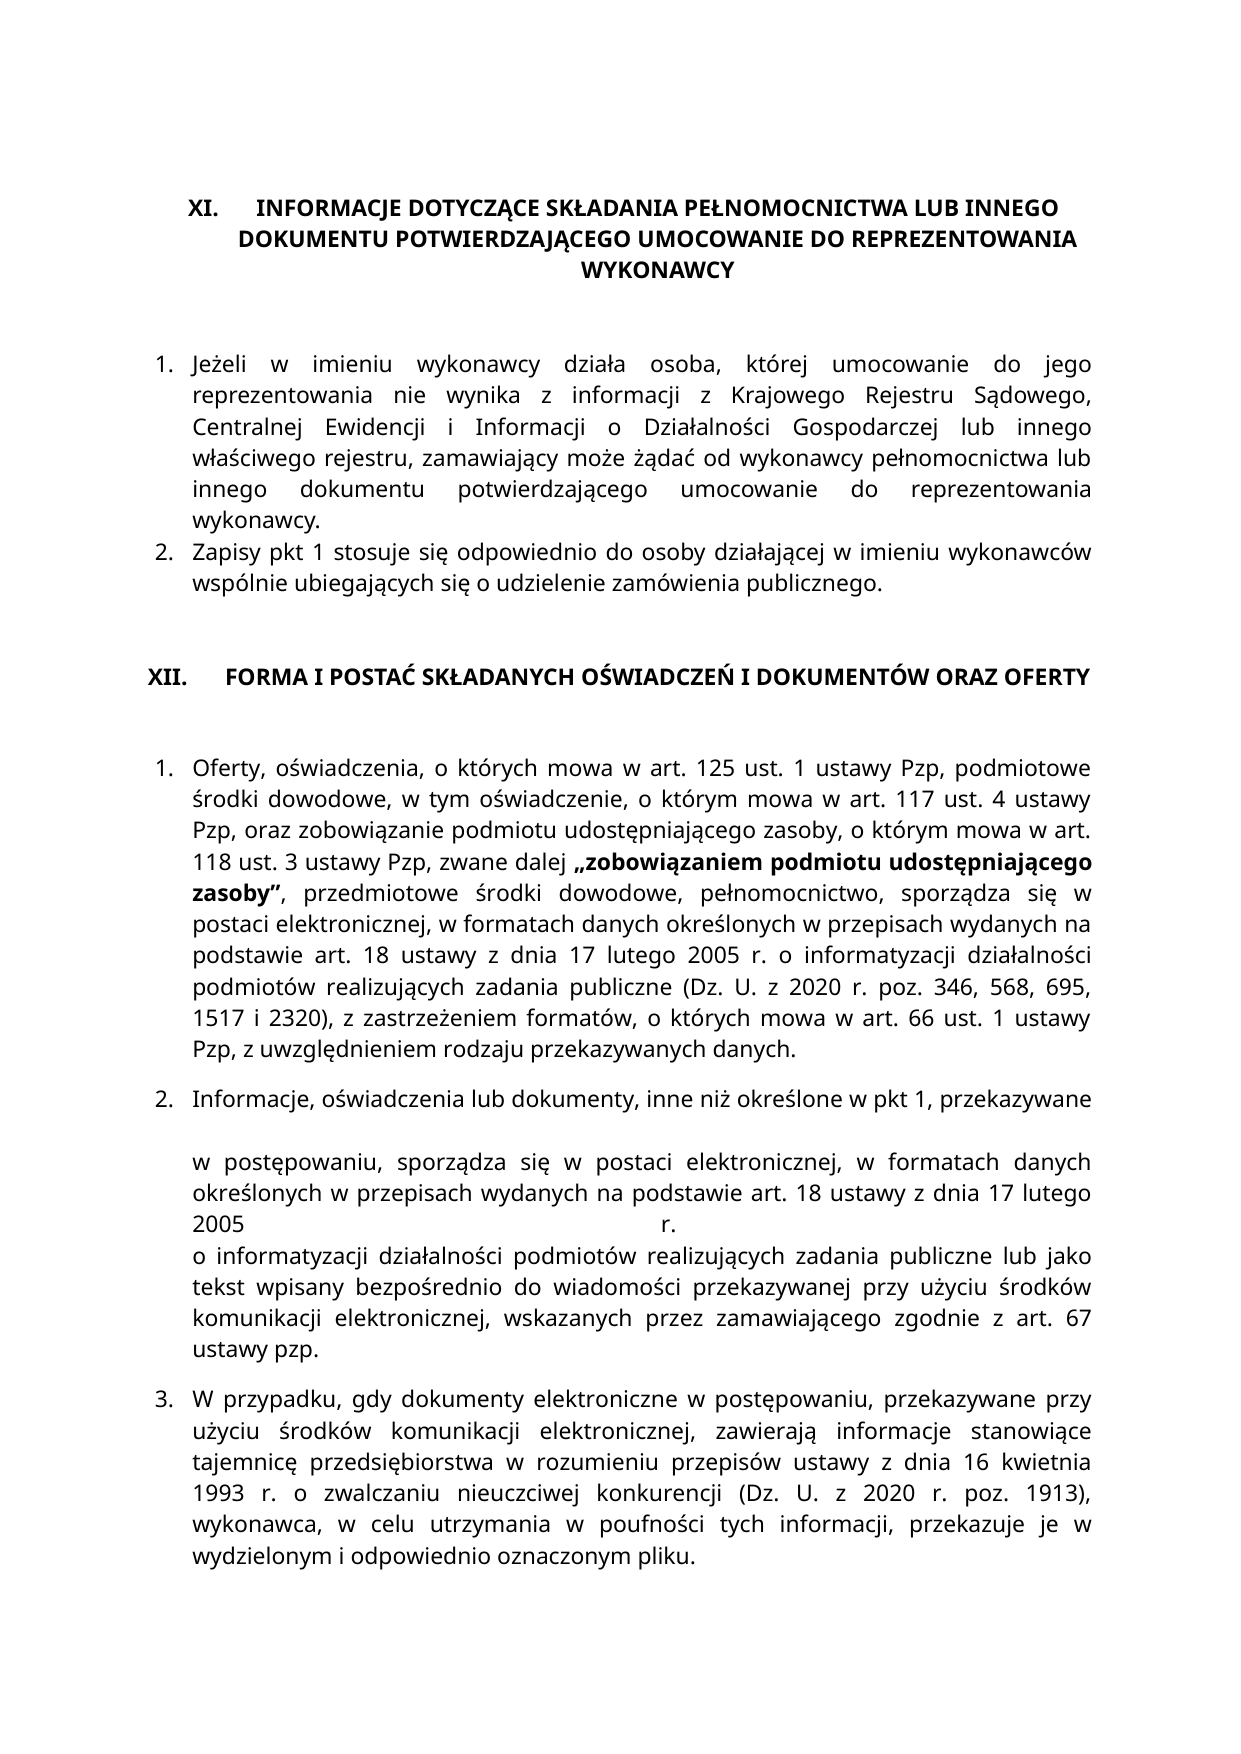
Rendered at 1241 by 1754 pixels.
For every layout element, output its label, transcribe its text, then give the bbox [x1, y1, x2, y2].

list W przypadku, gdy dokumenty elektroniczne w postępowaniu, przekazywane przy użyciu środków komunikacji elektronicznej, zawierają informacje stanowiące tajemnicę przedsiębiorstwa w rozumieniu przepisów ustawy z dnia 16 kwietnia 1993 r. o zwalczaniu nieuczciwej konkurencji (Dz. U. z 2020 r. poz. 1913), wykonawca, w celu utrzymania w poufności tych informacji, przekazuje je w wydzielonym i odpowiednio oznaczonym pliku. [154, 1383, 1093, 1571]
list Oferty, oświadczenia, o których mowa w art. 125 ust. 1 ustawy Pzp, podmiotowe środki dowodowe, w tym oświadczenie, o którym mowa w art. 117 ust. 4 ustawy Pzp, oraz zobowiązanie podmiotu udostępniającego zasoby, o którym mowa w art. 118 ust. 3 ustawy Pzp, zwane dalej „zobowiązaniem podmiotu udostępniającego zasoby”, przedmiotowe środki dowodowe, pełnomocnictwo, sporządza się w postaci elektronicznej, w formatach danych określonych w przepisach wydanych na podstawie art. 18 ustawy z dnia 17 lutego 2005 r. o informatyzacji działalności podmiotów realizujących zadania publiczne (Dz. U. z 2020 r. poz. 346, 568, 695, 1517 i 2320), z zastrzeżeniem formatów, o których mowa w art. 66 ust. 1 ustawy Pzp, z uwzględnieniem rodzaju przekazywanych danych. [154, 752, 1093, 1064]
list Jeżeli w imieniu wykonawcy działa osoba, której umocowanie do jego reprezentowania nie wynika z informacji z Krajowego Rejestru Sądowego, Centralnej Ewidencji i Informacji o Działalności Gospodarczej lub innego właściwego rejestru, zamawiający może żądać od wykonawcy pełnomocnictwa lub innego dokumentu potwierdzającego umocowanie do reprezentowania wykonawcy. [154, 348, 1093, 536]
list FORMA I POSTAĆ SKŁADANYCH OŚWIADCZEŃ I DOKUMENTÓW ORAZ OFERTY [185, 661, 1093, 692]
list Zapisy pkt 1 stosuje się odpowiednio do osoby działającej w imieniu wykonawców wspólnie ubiegających się o udzielenie zamówienia publicznego. [154, 536, 1093, 598]
list INFORMACJE DOTYCZĄCE SKŁADANIA PEŁNOMOCNICTWA LUB INNEGO DOKUMENTU POTWIERDZAJĄCEGO UMOCOWANIE DO REPREZENTOWANIA WYKONAWCY [185, 192, 1093, 286]
list Informacje, oświadczenia lub dokumenty, inne niż określone w pkt 1, przekazywane w postępowaniu, sporządza się w postaci elektronicznej, w formatach danych określonych w przepisach wydanych na podstawie art. 18 ustawy z dnia 17 lutego 2005 r. o informatyzacji działalności podmiotów realizujących zadania publiczne lub jako tekst wpisany bezpośrednio do wiadomości przekazywanej przy użyciu środków komunikacji elektronicznej, wskazanych przez zamawiającego zgodnie z art. 67 ustawy pzp. [154, 1083, 1093, 1364]
